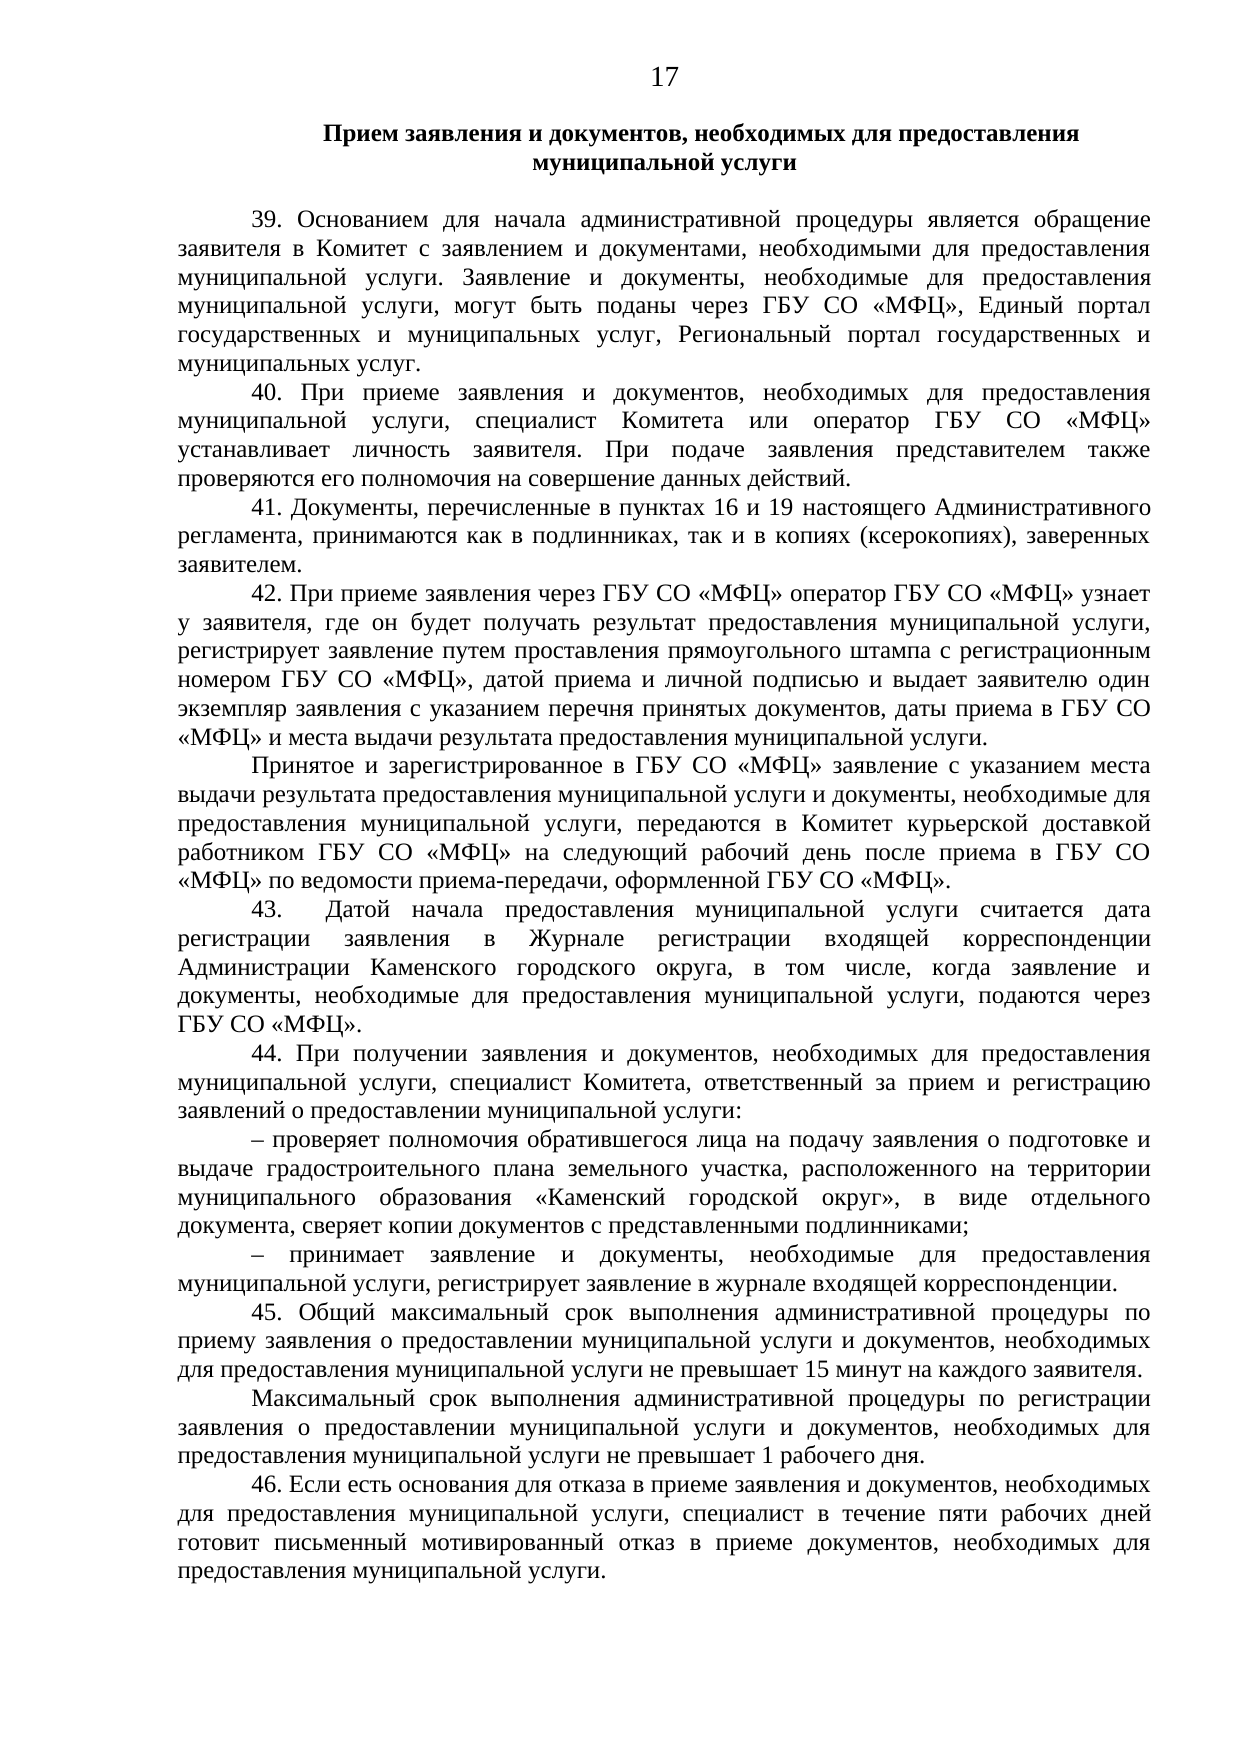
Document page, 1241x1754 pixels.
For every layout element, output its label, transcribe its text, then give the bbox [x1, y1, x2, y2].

text – принимает заявление и документы, необходимые для предоставления муниципальной услуги, регистрирует заявление в журнале входящей корреспонденции. [177, 1239, 1152, 1297]
text 43. Датой начала предоставления муниципальной услуги считается дата регистрации заявления в Журнале регистрации входящей корреспонденции Администрации Каменского городского округа, в том числе, когда заявление и документы, необходимые для предоставления муниципальной услуги, подаются через ГБУ СО «МФЦ». [177, 894, 1152, 1038]
text 45. Общий максимальный срок выполнения административной процедуры по приему заявления о предоставлении муниципальной услуги и документов, необходимых для предоставления муниципальной услуги не превышает 15 минут на каждого заявителя. [177, 1297, 1152, 1383]
text 40. При приеме заявления и документов, необходимых для предоставления муниципальной услуги, специалист Комитета или оператор ГБУ СО «МФЦ» устанавливает личность заявителя. При подаче заявления представителем также проверяются его полномочия на совершение данных действий. [177, 377, 1152, 492]
text 46. Если есть основания для отказа в приеме заявления и документов, необходимых для предоставления муниципальной услуги, специалист в течение пяти рабочих дней готовит письменный мотивированный отказ в приеме документов, необходимых для предоставления муниципальной услуги. [177, 1469, 1152, 1584]
text Прием заявления и документов, необходимых для предоставления муниципальной услуги [177, 118, 1152, 176]
text 39. Основанием для начала административной процедуры является обращение заявителя в Комитет с заявлением и документами, необходимыми для предоставления муниципальной услуги. Заявление и документы, необходимые для предоставления муниципальной услуги, могут быть поданы через ГБУ СО «МФЦ», Единый портал государственных и муниципальных услуг, Региональный портал государственных и муниципальных услуг. [177, 204, 1152, 377]
text 44. При получении заявления и документов, необходимых для предоставления муниципальной услуги, специалист Комитета, ответственный за прием и регистрацию заявлений о предоставлении муниципальной услуги: [177, 1038, 1152, 1124]
text Максимальный срок выполнения административной процедуры по регистрации заявления о предоставлении муниципальной услуги и документов, необходимых для предоставления муниципальной услуги не превышает 1 рабочего дня. [177, 1383, 1152, 1469]
text 42. При приеме заявления через ГБУ СО «МФЦ» оператор ГБУ СО «МФЦ» узнает у заявителя, где он будет получать результат предоставления муниципальной услуги, регистрирует заявление путем проставления прямоугольного штампа с регистрационным номером ГБУ СО «МФЦ», датой приема и личной подписью и выдает заявителю один экземпляр заявления с указанием перечня принятых документов, даты приема в ГБУ СО «МФЦ» и места выдачи результата предоставления муниципальной услуги. [177, 578, 1152, 751]
text – проверяет полномочия обратившегося лица на подачу заявления о подготовке и выдаче градостроительного плана земельного участка, расположенного на территории муниципального образования «Каменский городской округ», в виде отдельного документа, сверяет копии документов с представленными подлинниками; [177, 1124, 1152, 1239]
text Принятое и зарегистрированное в ГБУ СО «МФЦ» заявление с указанием места выдачи результата предоставления муниципальной услуги и документы, необходимые для предоставления муниципальной услуги, передаются в Комитет курьерской доставкой работником ГБУ СО «МФЦ» на следующий рабочий день после приема в ГБУ СО «МФЦ» по ведомости приема-передачи, оформленной ГБУ СО «МФЦ». [177, 751, 1152, 894]
text 41. Документы, перечисленные в пунктах 16 и 19 настоящего Административного регламента, принимаются как в подлинниках, так и в копиях (ксерокопиях), заверенных заявителем. [177, 492, 1152, 578]
